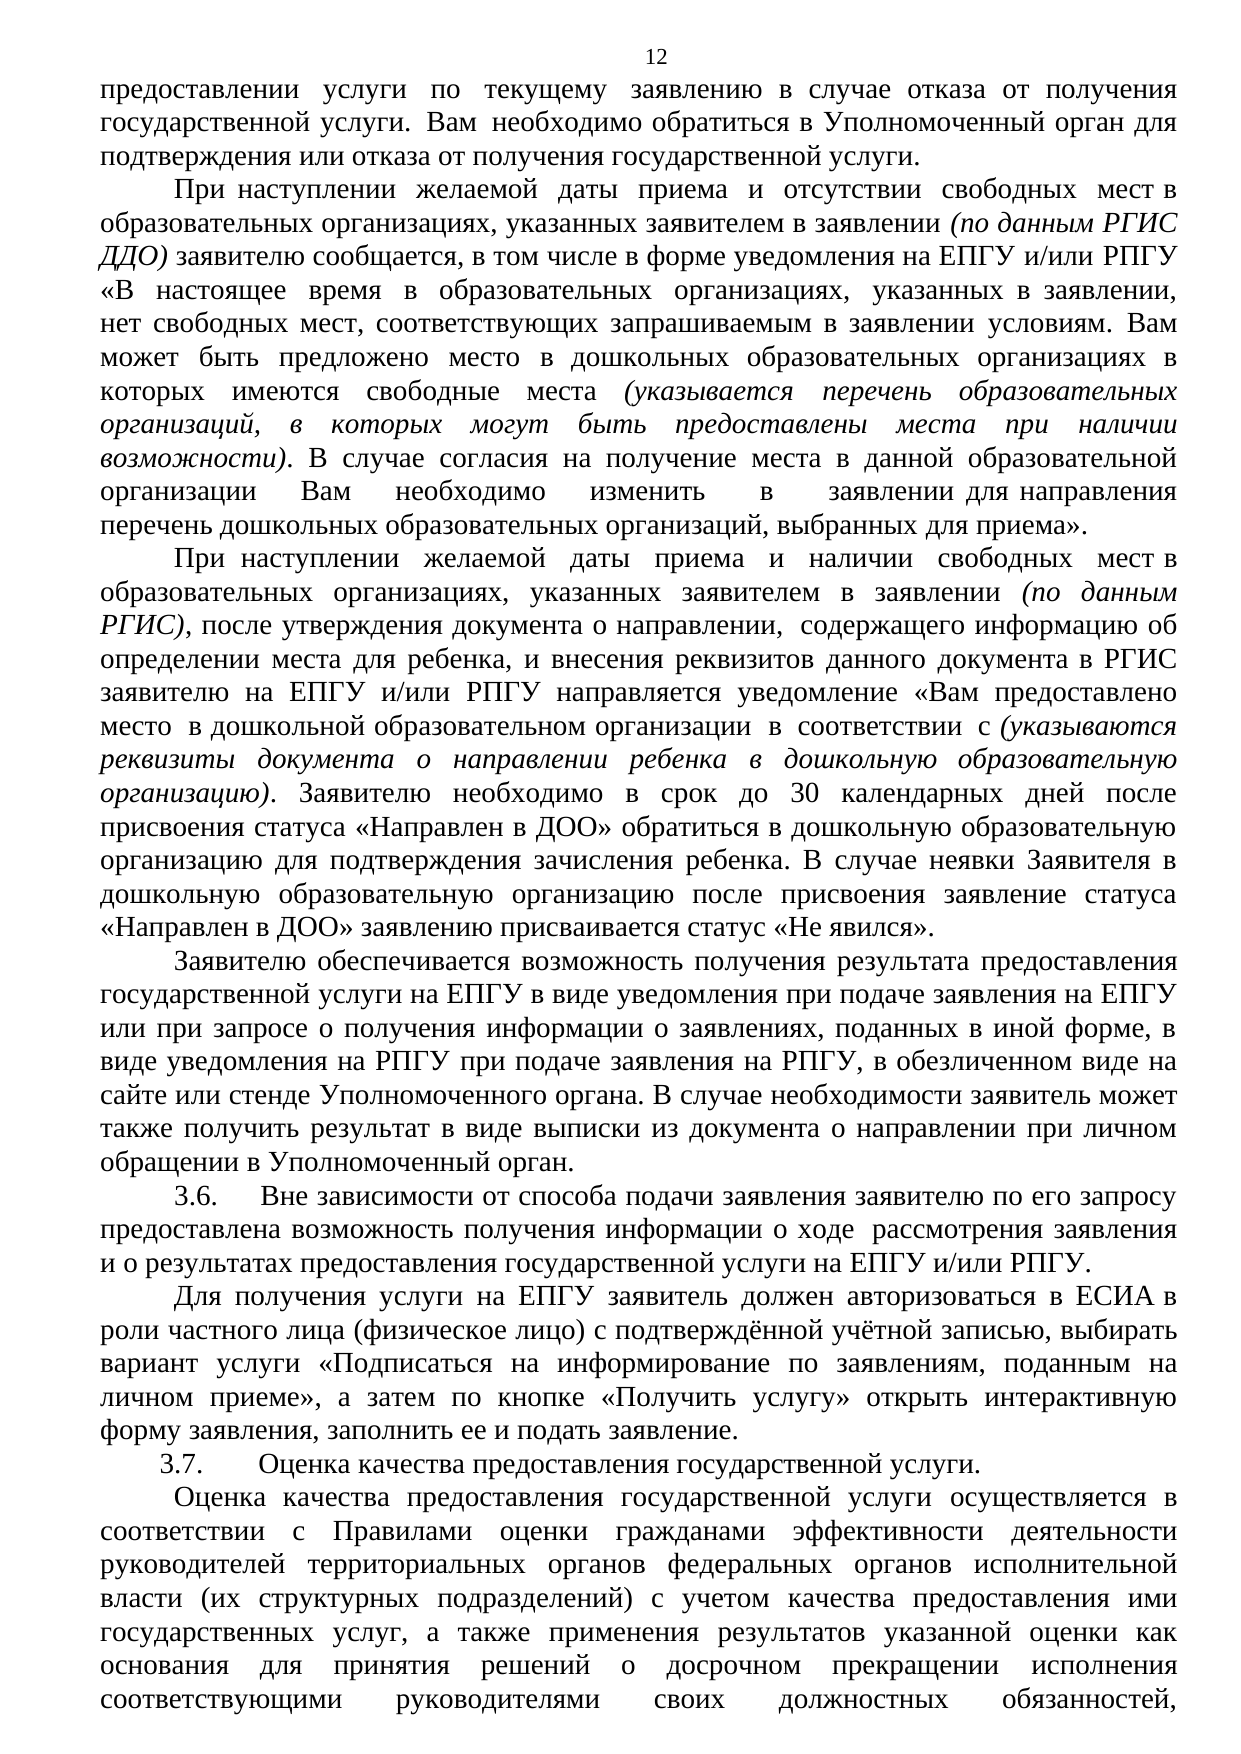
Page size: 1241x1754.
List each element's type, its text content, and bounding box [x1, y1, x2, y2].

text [100, 1479, 1177, 1714]
list Вне зависимости от способа подачи заявления заявителю по его запросу предоставлена возможность получения информации о ходе рассмотрения заявления и о результатах предоставления государственной услуги на ЕПГУ и/или РПГУ. [100, 1178, 1177, 1278]
text Заявителю обеспечивается возможность получения результата предоставления государственной услуги на ЕПГУ в виде уведомления при подаче заявления на ЕПГУ или при запросе о получения информации о заявлениях, поданных в иной форме, в виде уведомления на РПГУ при подаче заявления на РПГУ, в обезличенном виде на сайте или стенде Уполномоченного органа. В случае необходимости заявитель может также получить результат в виде выписки из документа о направлении при личном обращении в Уполномоченный орган. [100, 943, 1177, 1178]
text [100, 71, 1177, 171]
text При наступлении желаемой даты приема и отсутствии свободных мест в образовательных организациях, указанных заявителем в заявлении (по данным РГИС ДДО) заявителю сообщается, в том числе в форме уведомления на ЕПГУ и/или РПГУ «В настоящее время в образовательных организациях, указанных в заявлении, нет свободных мест, соответствующих запрашиваемым в заявлении условиям. Вам может быть предложено место в дошкольных образовательных организациях в которых имеются свободные места (указывается перечень образовательных организаций, в которых могут быть предоставлены места при наличии возможности). В случае согласия на получение места в данной образовательной организации Вам необходимо изменить в заявлении для направления перечень дошкольных образовательных организаций, выбранных для приема». [100, 171, 1177, 540]
text При наступлении желаемой даты приема и наличии свободных мест в образовательных организациях, указанных заявителем в заявлении (по данным РГИС), после утверждения документа о направлении, содержащего информацию об определении места для ребенка, и внесения реквизитов данного документа в РГИС заявителю на ЕПГУ и/или РПГУ направляется уведомление «Вам предоставлено место в дошкольной образовательном организации в соответствии с (указываются реквизиты документа о направлении ребенка в дошкольную образовательную организацию). Заявителю необходимо в срок до 30 календарных дней после присвоения статуса «Направлен в ДОО» обратиться в дошкольную образовательную организацию для подтверждения зачисления ребенка. В случае неявки Заявителя в дошкольную образовательную организацию после присвоения заявление статуса «Направлен в ДОО» заявлению присваивается статус «Не явился». [100, 540, 1177, 943]
text Для получения услуги на ЕПГУ заявитель должен авторизоваться в ЕСИА в роли частного лица (физическое лицо) с подтверждённой учётной записью, выбирать вариант услуги «Подписаться на информирование по заявлениям, поданным на личном приеме», а затем по кнопке «Получить услугу» открыть интерактивную форму заявления, заполнить ее и подать заявление. [100, 1278, 1177, 1446]
list Оценка качества предоставления государственной услуги. [100, 1446, 1177, 1479]
